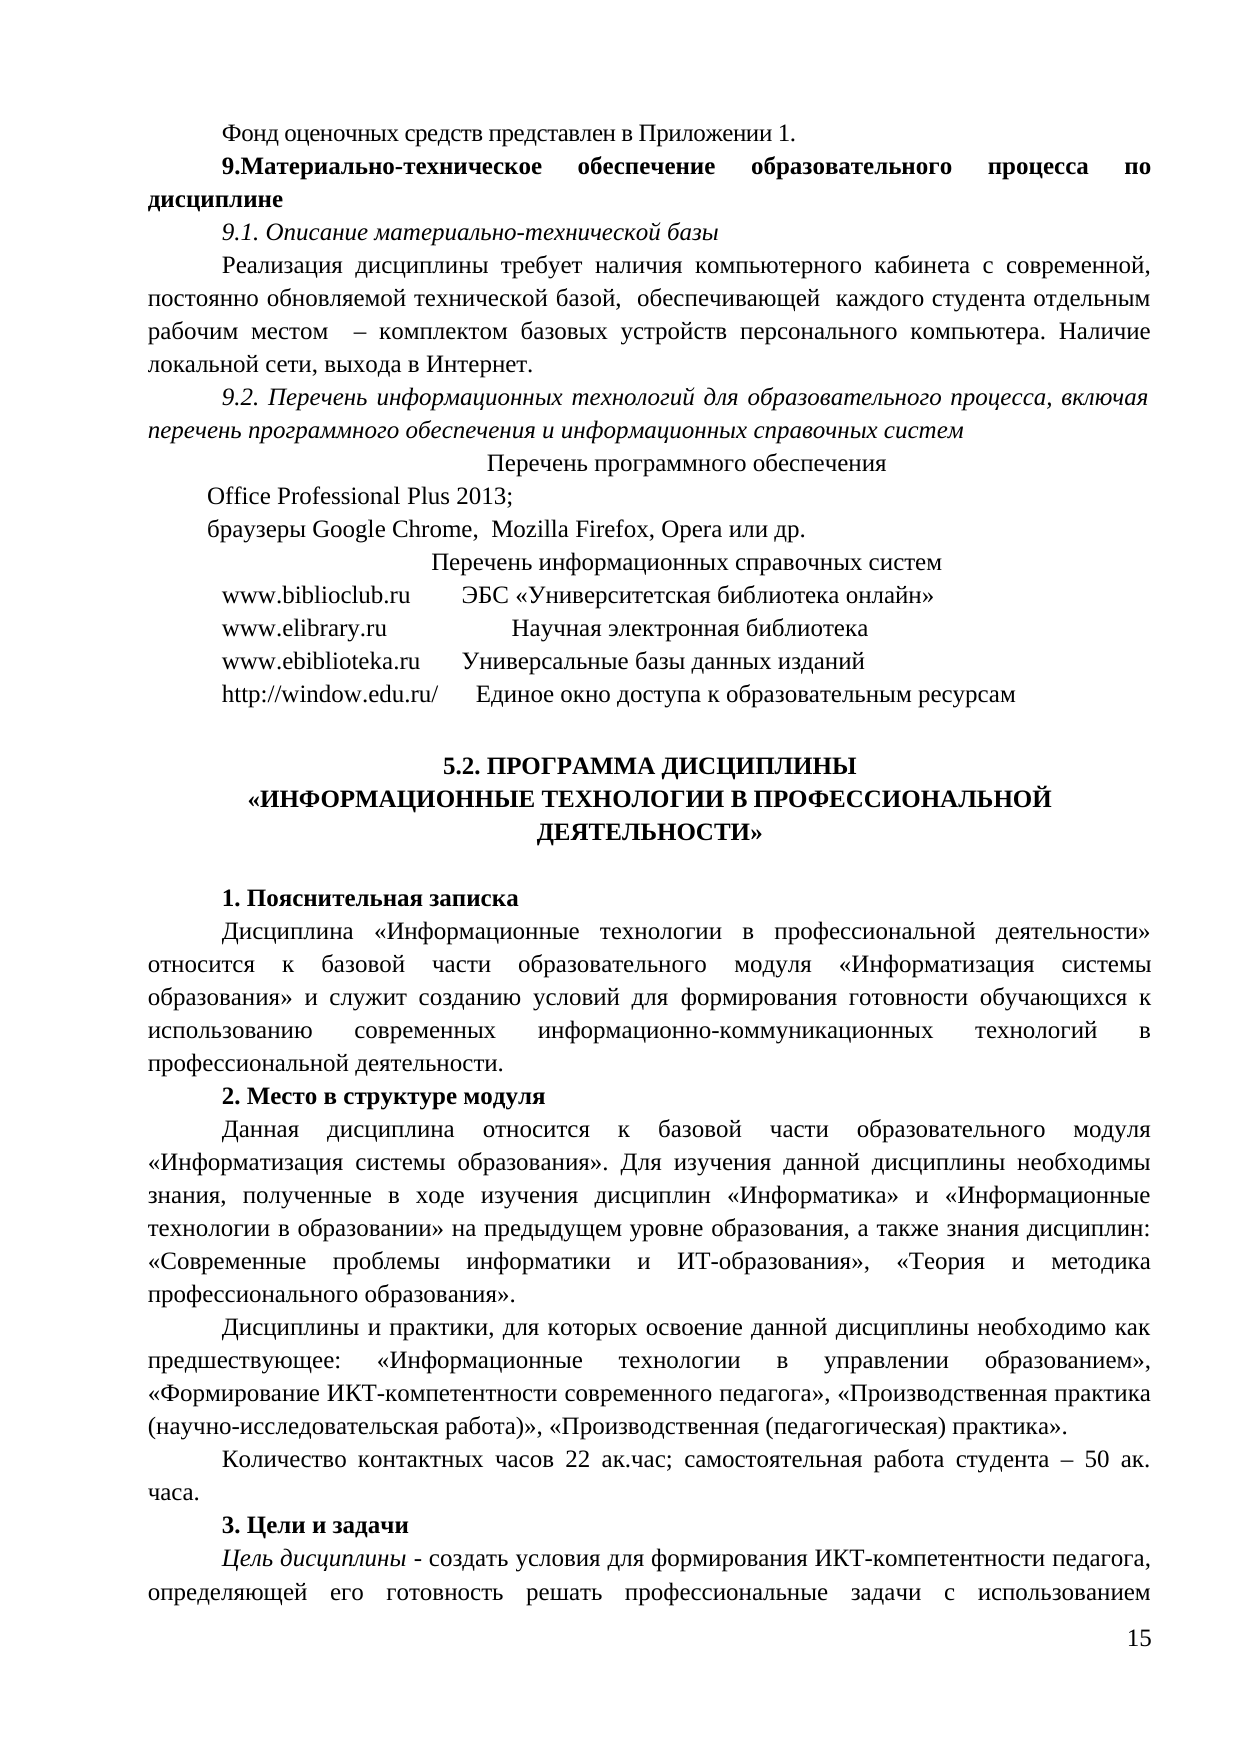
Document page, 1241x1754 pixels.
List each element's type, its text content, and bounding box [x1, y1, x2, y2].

text Реализация дисциплины требует наличия компьютерного кабинета с современной, постоянно обновляемой технической базой, обеспечивающей каждого студента отдельным рабочим местом – комплектом базовых устройств персонального компьютера. Наличие локальной сети, выхода в Интернет. [148, 250, 1152, 378]
text «Информационные технологии в профессиональной деятельности» [148, 784, 1152, 846]
text Фонд оценочных средств представлен в Приложении 1. [148, 118, 1152, 147]
text 5.2. ПРОГРАММА ДИСЦИПЛИНЫ [148, 751, 1152, 780]
text Количество контактных часов 22 ак.час; самостоятельная работа студента – 50 ак. часа. [148, 1444, 1152, 1506]
text 2. Место в структуре модуля [148, 1081, 1152, 1110]
text Данная дисциплина относится к базовой части образовательного модуля «Информатизация системы образования». Для изучения данной дисциплины необходимы знания, полученные в ходе изучения дисциплин «Информатика» и «Информационные технологии в образовании» на предыдущем уровне образования, а также знания дисциплин: «Современные проблемы информатики и ИТ-образования», «Теория и методика профессионального образования». [148, 1114, 1152, 1308]
text Перечень информационных справочных систем [148, 547, 1152, 576]
text Перечень программного обеспечения [148, 448, 1152, 477]
text www.elibrary.ru Научная электронная библиотека [148, 613, 1152, 642]
text Дисциплина «Информационные технологии в профессиональной деятельности» относится к базовой части образовательного модуля «Информатизация системы образования» и служит созданию условий для формирования готовности обучающихся к использованию современных информационно-коммуникационных технологий в профессиональной деятельности. [148, 916, 1152, 1077]
text www.ebiblioteka.ru Универсальные базы данных изданий [148, 646, 1152, 675]
text 3. Цели и задачи [148, 1511, 1152, 1539]
text 9.2. Перечень информационных технологий для образовательного процесса, включая перечень программного обеспечения и информационных справочных систем [148, 382, 1152, 444]
text Дисциплины и практики, для которых освоение данной дисциплины необходимо как предшествующее: «Информационные технологии в управлении образованием», «Формирование ИКТ-компетентности современного педагога», «Производственная практика (научно-исследовательская работа)», «Производственная (педагогическая) практика». [148, 1312, 1152, 1440]
text 9.Материально-техническое обеспечение образовательного процесса по дисциплине [148, 151, 1152, 213]
text браузеры Google Chrome, Mozilla Firefox, Opera или др. [207, 514, 1152, 543]
text 1. Пояснительная записка [148, 883, 1152, 912]
text http://window.edu.ru/ Единое окно доступа к образовательным ресурсам [148, 679, 1152, 708]
text www.biblioclub.ru ЭБС «Университетская библиотека онлайн» [148, 580, 1152, 609]
text Office Professional Plus 2013; [207, 481, 1152, 510]
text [148, 1543, 1152, 1605]
text 9.1. Описание материально-технической базы [148, 217, 1152, 246]
